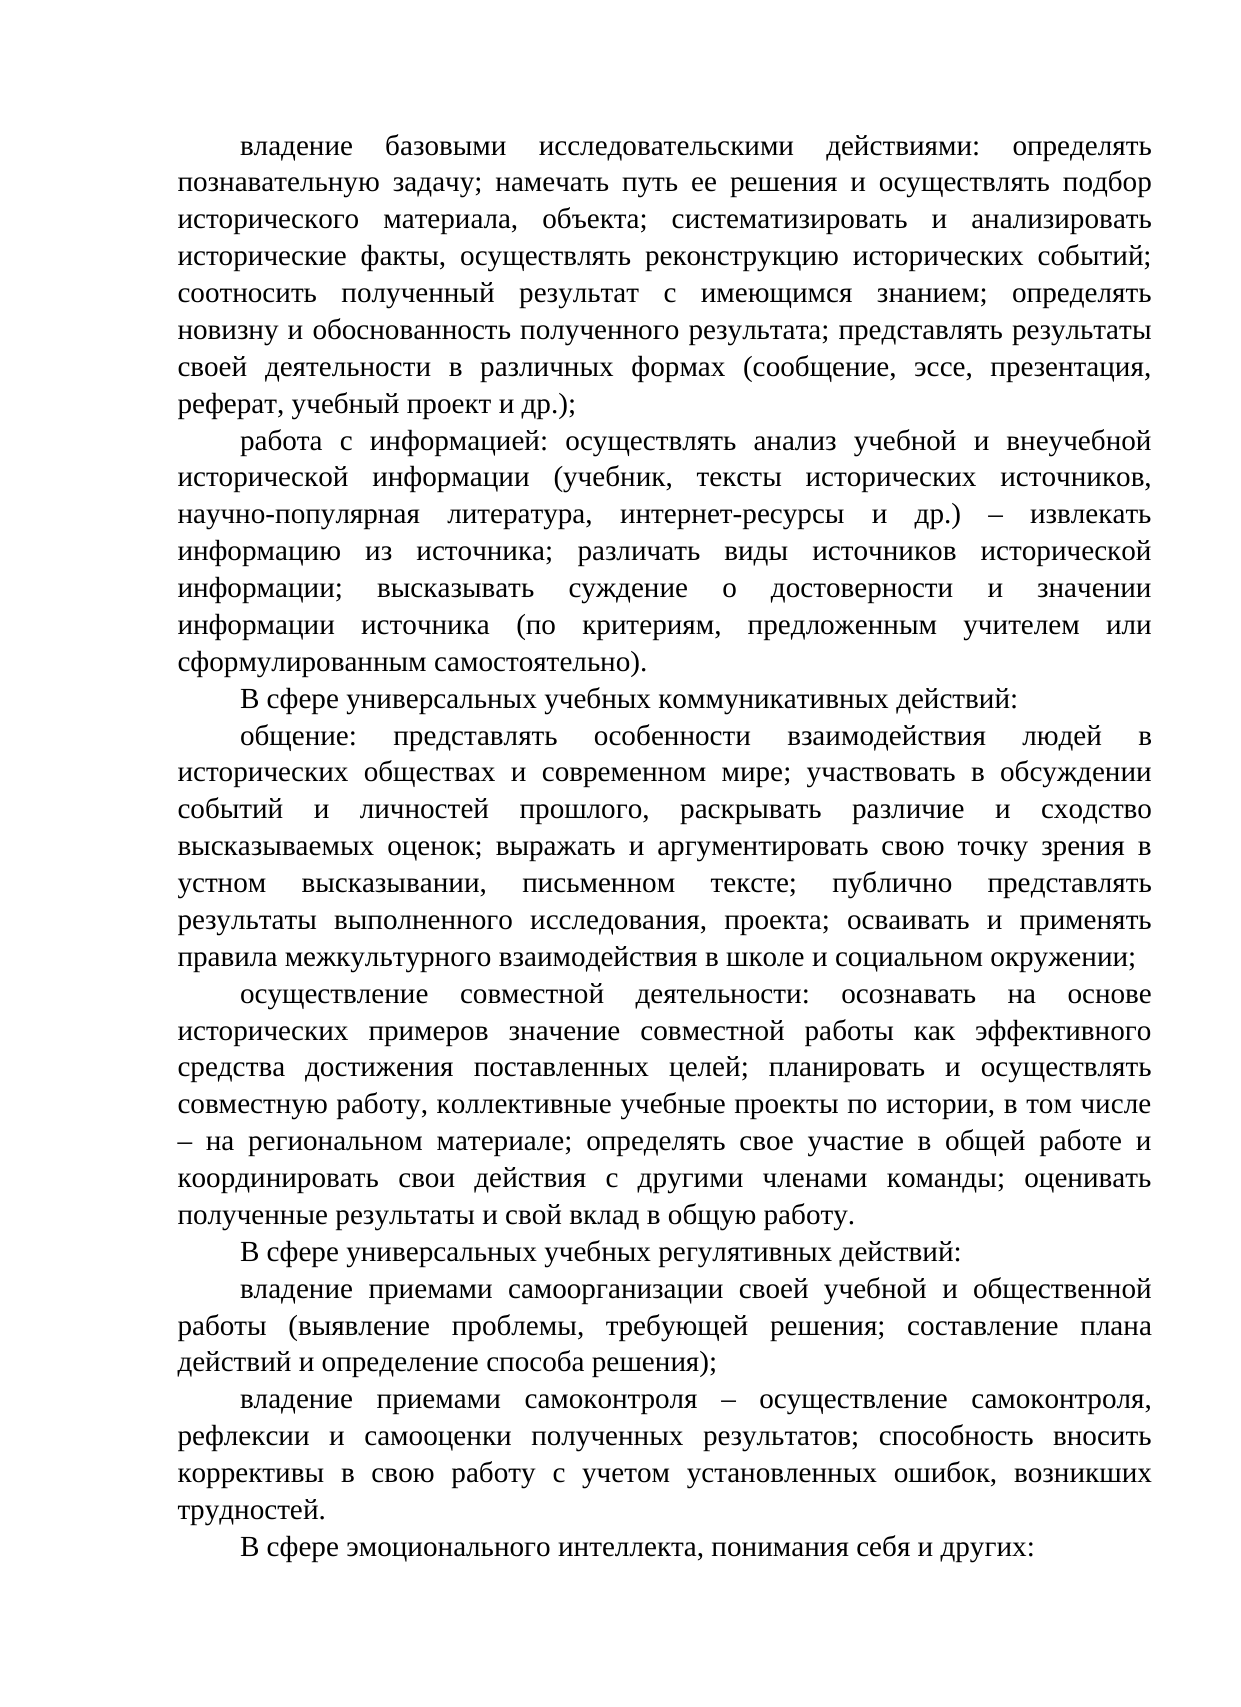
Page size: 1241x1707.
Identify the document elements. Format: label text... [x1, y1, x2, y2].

text В сфере универсальных учебных регулятивных действий: [177, 1234, 1152, 1267]
text работа с информацией: осуществлять анализ учебной и внеучебной исторической информации (учебник, тексты исторических источников, научно-популярная литература, интернет-ресурсы и др.) – извлекать информацию из источника; различать виды источников исторической информации; высказывать суждение о достоверности и значении информации источника (по критериям, предложенным учителем или сформулированным самостоятельно). [177, 423, 1152, 677]
text В сфере эмоционального интеллекта, понимания себя и других: [177, 1529, 1152, 1562]
text общение: представлять особенности взаимодействия людей в исторических обществах и современном мире; участвовать в обсуждении событий и личностей прошлого, раскрывать различие и сходство высказываемых оценок; выражать и аргументировать свою точку зрения в устном высказывании, письменном тексте; публично представлять результаты выполненного исследования, проекта; осваивать и применять правила межкультурного взаимодействия в школе и социальном окружении; [177, 718, 1152, 972]
text владение приемами самоорганизации своей учебной и общественной работы (выявление проблемы, требующей решения; составление плана действий и определение способа решения); [177, 1271, 1152, 1378]
text владение приемами самоконтроля – осуществление самоконтроля, рефлексии и самооценки полученных результатов; способность вносить коррективы в свою работу с учетом установленных ошибок, возникших трудностей. [177, 1381, 1152, 1526]
text владение базовыми исследовательскими действиями: определять познавательную задачу; намечать путь ее решения и осуществлять подбор исторического материала, объекта; систематизировать и анализировать исторические факты, осуществлять реконструкцию исторических событий; соотносить полученный результат с имеющимся знанием; определять новизну и обоснованность полученного результата; представлять результаты своей деятельности в различных формах (сообщение, эссе, презентация, реферат, учебный проект и др.); [177, 128, 1152, 419]
text осуществление совместной деятельности: осознавать на основе исторических примеров значение совместной работы как эффективного средства достижения поставленных целей; планировать и осуществлять совместную работу, коллективные учебные проекты по истории, в том числе – на региональном материале; определять свое участие в общей работе и координировать свои действия с другими членами команды; оценивать полученные результаты и свой вклад в общую работу. [177, 976, 1152, 1231]
text В сфере универсальных учебных коммуникативных действий: [177, 681, 1152, 714]
